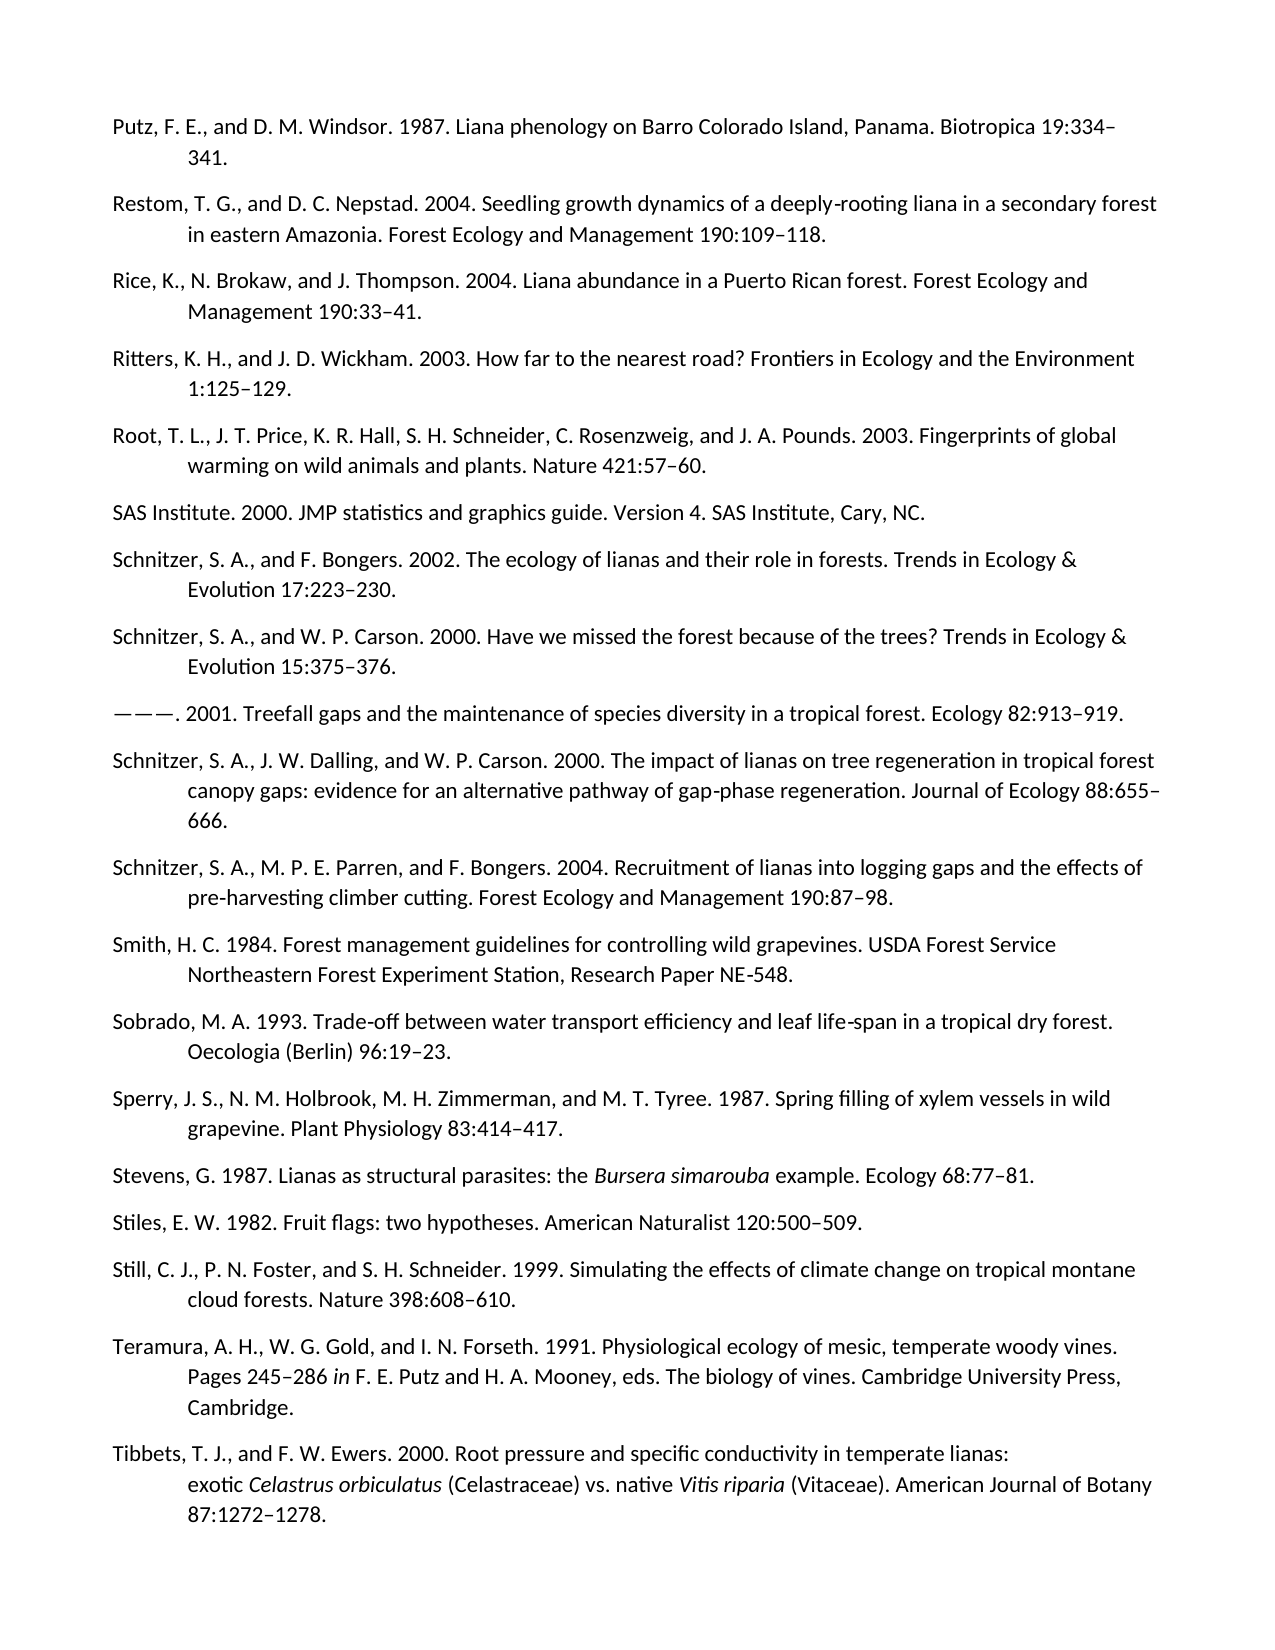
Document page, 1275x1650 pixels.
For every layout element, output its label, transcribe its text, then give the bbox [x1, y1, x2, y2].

text Root, T. L., J. T. Price, K. R. Hall, S. H. Schneider, C. Rosenzweig, and J. A. Pounds. 2003. Fingerprints of global warming on wild animals and plants. Nature 421:57–60. [112, 421, 1162, 479]
text Still, C. J., P. N. Foster, and S. H. Schneider. 1999. Simulating the effects of climate change on tropical montane cloud forests. Nature 398:608–610. [112, 1255, 1162, 1313]
text Teramura, A. H., W. G. Gold, and I. N. Forseth. 1991. Physiological ecology of mesic, temperate woody vines. Pages 245–286 in F. E. Putz and H. A. Mooney, eds. The biology of vines. Cambridge University Press, Cambridge. [112, 1332, 1162, 1421]
text Ritters, K. H., and J. D. Wickham. 2003. How far to the nearest road? Frontiers in Ecology and the Environment 1:125–129. [112, 344, 1162, 402]
text Schnitzer, S. A., J. W. Dalling, and W. P. Carson. 2000. The impact of lianas on tree regeneration in tropical forest canopy gaps: evidence for an alternative pathway of gap‐phase regeneration. Journal of Ecology 88:655–666. [112, 746, 1162, 834]
text ———. 2001. Treefall gaps and the maintenance of species diversity in a tropical forest. Ecology 82:913–919. [112, 699, 1162, 727]
text Rice, K., N. Brokaw, and J. Thompson. 2004. Liana abundance in a Puerto Rican forest. Forest Ecology and Management 190:33–41. [112, 267, 1162, 325]
text Schnitzer, S. A., and W. P. Carson. 2000. Have we missed the forest because of the trees? Trends in Ecology & Evolution 15:375–376. [112, 622, 1162, 680]
text Restom, T. G., and D. C. Nepstad. 2004. Seedling growth dynamics of a deeply‐rooting liana in a secondary forest in eastern Amazonia. Forest Ecology and Management 190:109–118. [112, 189, 1162, 248]
text Sperry, J. S., N. M. Holbrook, M. H. Zimmerman, and M. T. Tyree. 1987. Spring filling of xylem vessels in wild grapevine. Plant Physiology 83:414–417. [112, 1084, 1162, 1143]
text SAS Institute. 2000. JMP statistics and graphics guide. Version 4. SAS Institute, Cary, NC. [112, 498, 1162, 526]
text Tibbets, T. J., and F. W. Ewers. 2000. Root pressure and specific conductivity in temperate lianas: exotic Celastrus orbiculatus (Celastraceae) vs. native Vitis riparia (Vitaceae). American Journal of Botany 87:1272–1278. [112, 1439, 1162, 1528]
text Stiles, E. W. 1982. Fruit flags: two hypotheses. American Naturalist 120:500–509. [112, 1208, 1162, 1236]
text Sobrado, M. A. 1993. Trade‐off between water transport efficiency and leaf life‐span in a tropical dry forest. Oecologia (Berlin) 96:19–23. [112, 1007, 1162, 1066]
text Schnitzer, S. A., M. P. E. Parren, and F. Bongers. 2004. Recruitment of lianas into logging gaps and the effects of pre‐harvesting climber cutting. Forest Ecology and Management 190:87–98. [112, 853, 1162, 911]
text Stevens, G. 1987. Lianas as structural parasites: the Bursera simarouba example. Ecology 68:77–81. [112, 1161, 1162, 1189]
text Smith, H. C. 1984. Forest management guidelines for controlling wild grapevines. USDA Forest Service Northeastern Forest Experiment Station, Research Paper NE‐548. [112, 930, 1162, 988]
text Schnitzer, S. A., and F. Bongers. 2002. The ecology of lianas and their role in forests. Trends in Ecology & Evolution 17:223–230. [112, 545, 1162, 603]
text Putz, F. E., and D. M. Windsor. 1987. Liana phenology on Barro Colorado Island, Panama. Biotropica 19:334–341. [112, 112, 1162, 171]
